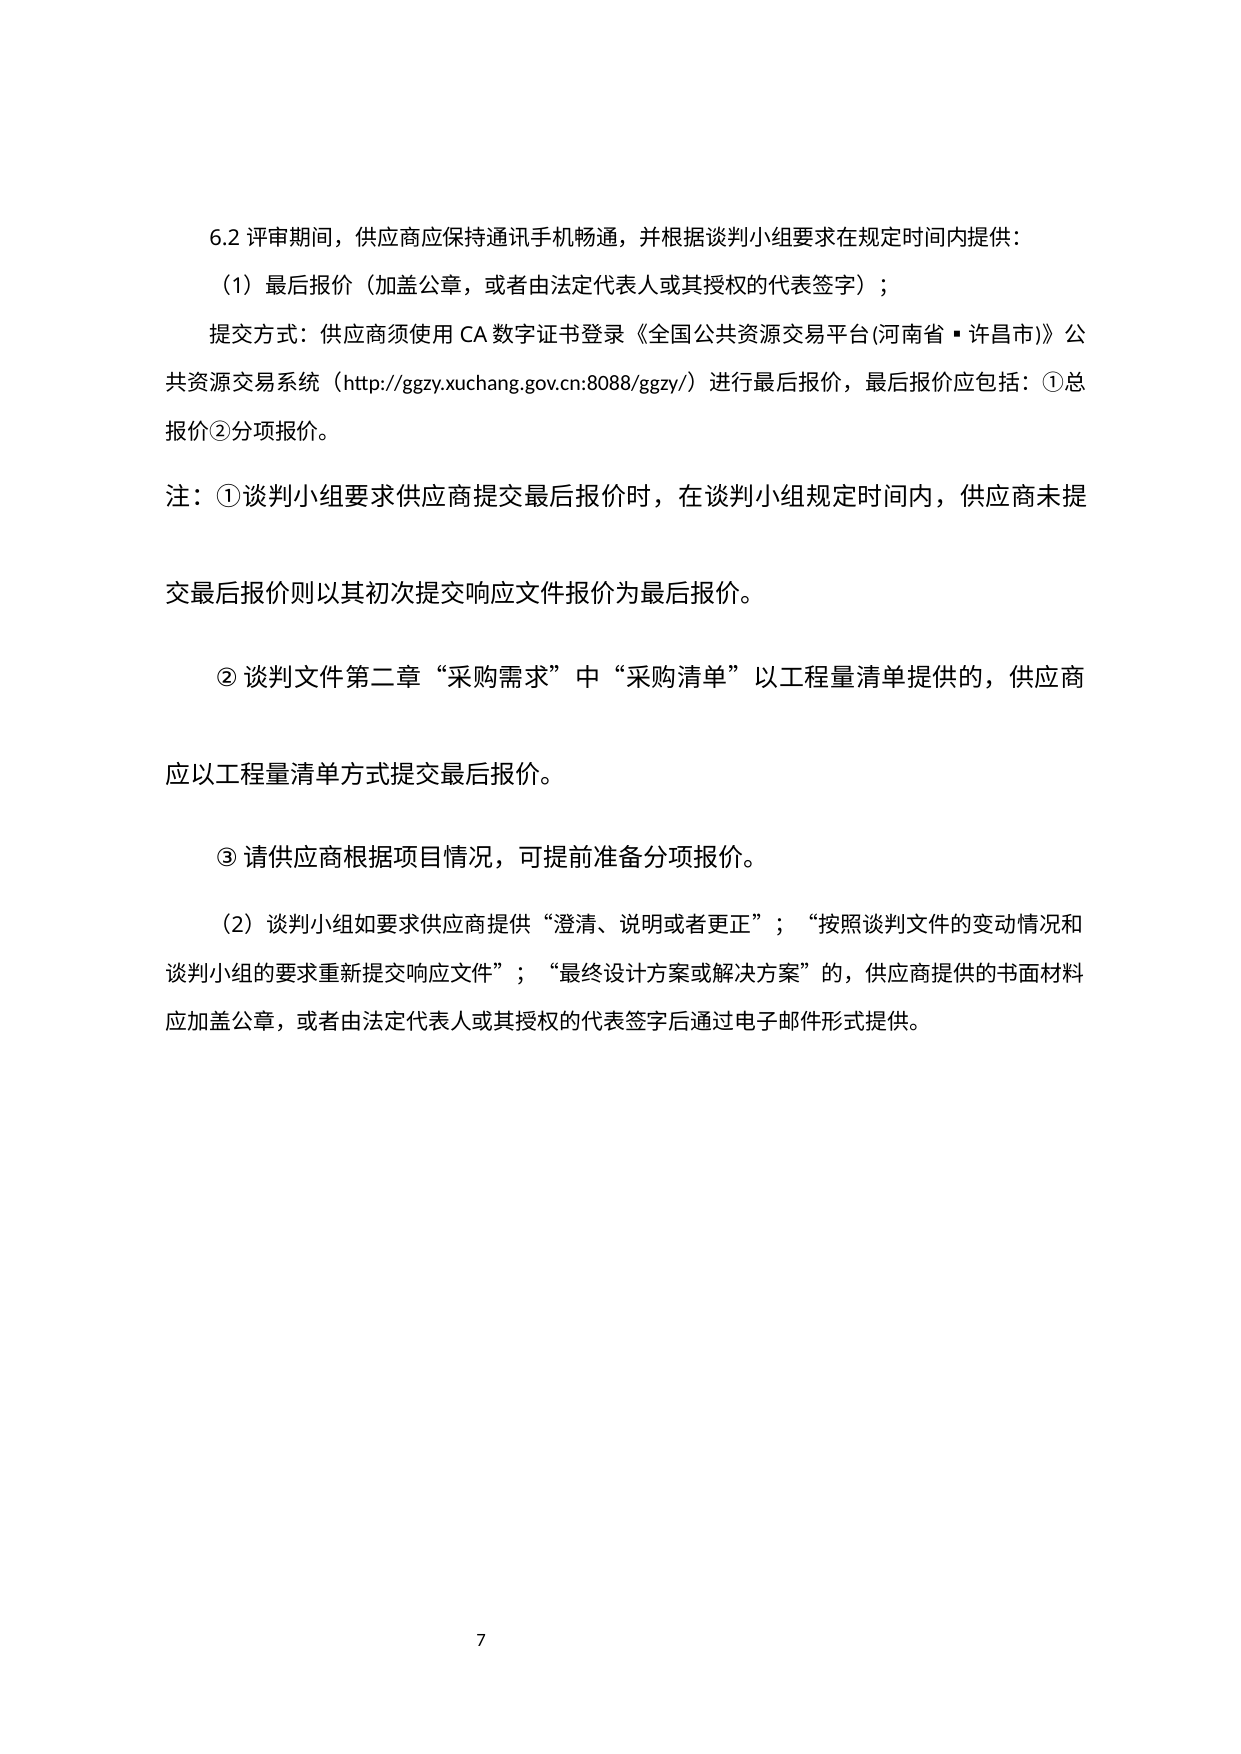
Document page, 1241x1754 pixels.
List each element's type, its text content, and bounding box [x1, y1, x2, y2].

text 6.2 评审期间，供应商应保持通讯手机畅通，并根据谈判小组要求在规定时间内提供： [165, 219, 1087, 252]
text 注：①谈判小组要求供应商提交最后报价时，在谈判小组规定时间内，供应商未提交最后报价则以其初次提交响应文件报价为最后报价。 [165, 462, 1088, 624]
text ②谈判文件第二章“采购需求”中“采购清单”以工程量清单提供的，供应商应以工程量清单方式提交最后报价。 [165, 643, 1088, 805]
text 提交方式：供应商须使用CA数字证书登录《全国公共资源交易平台(河南省▪许昌市)》公共资源交易系统（http://ggzy.xuchang.gov.cn:8088/ggzy/）进行最后报价，最后报价应包括：①总报价②分项报价。 [165, 316, 1087, 446]
text ③请供应商根据项目情况，可提前准备分项报价。 [165, 823, 1087, 888]
text （2）谈判小组如要求供应商提供“澄清、说明或者更正”；“按照谈判文件的变动情况和谈判小组的要求重新提交响应文件”；“最终设计方案或解决方案”的，供应商提供的书面材料应加盖公章，或者由法定代表人或其授权的代表签字后通过电子邮件形式提供。 [165, 906, 1087, 1036]
text （1）最后报价（加盖公章，或者由法定代表人或其授权的代表签字）； [165, 268, 1087, 300]
